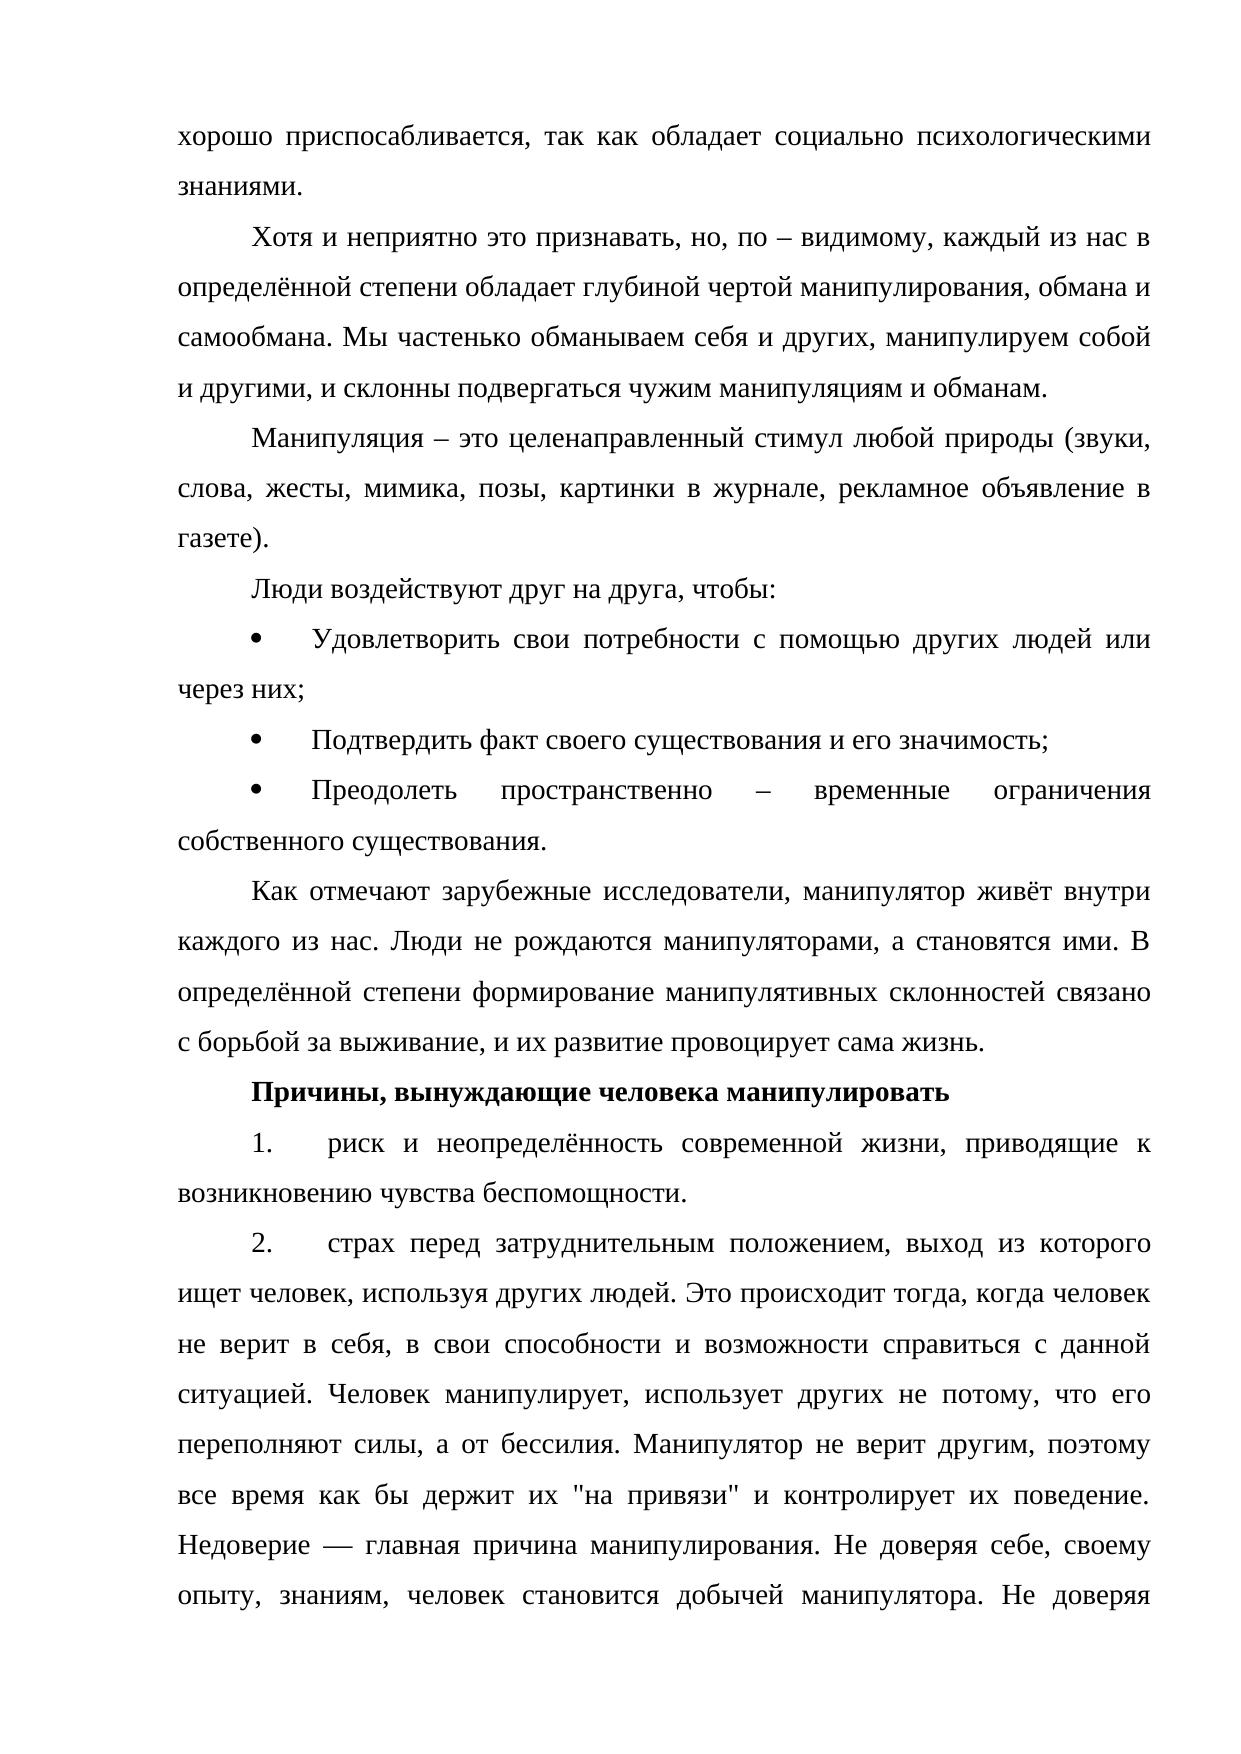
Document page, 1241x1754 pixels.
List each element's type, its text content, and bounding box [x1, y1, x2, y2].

list риск и неопределённость современной жизни, приводящие к возникновению чувства беспомощности. [177, 1125, 1152, 1208]
text Хотя и неприятно это признавать, но, по – видимому, каждый из нас в определённой степени обладает глубиной чертой манипулирования, обмана и самообмана. Мы частенько обманываем себя и других, манипулируем собой и другими, и склонны подвергаться чужим манипуляциям и обманам. [177, 219, 1152, 403]
list Преодолеть пространственно – временные ограничения собственного существования. [177, 772, 1152, 856]
text Манипуляция – это целенаправленный стимул любой природы (звуки, слова, жесты, мимика, позы, картинки в журнале, рекламное объявление в газете). [177, 420, 1152, 554]
text Причины, вынуждающие человека манипулировать [177, 1074, 1152, 1108]
list Подтвердить факт своего существования и его значимость; [177, 722, 1152, 756]
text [177, 118, 1152, 202]
list Удовлетворить свои потребности с помощью других людей или через них; [177, 621, 1152, 705]
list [177, 1225, 1152, 1611]
text Люди воздействуют друг на друга, чтобы: [177, 571, 1152, 604]
text Как отмечают зарубежные исследователи, манипулятор живёт внутри каждого из нас. Люди не рождаются манипуляторами, а становятся ими. В определённой степени формирование манипулятивных склонностей связано с борьбой за выживание, и их развитие провоцирует сама жизнь. [177, 873, 1152, 1058]
